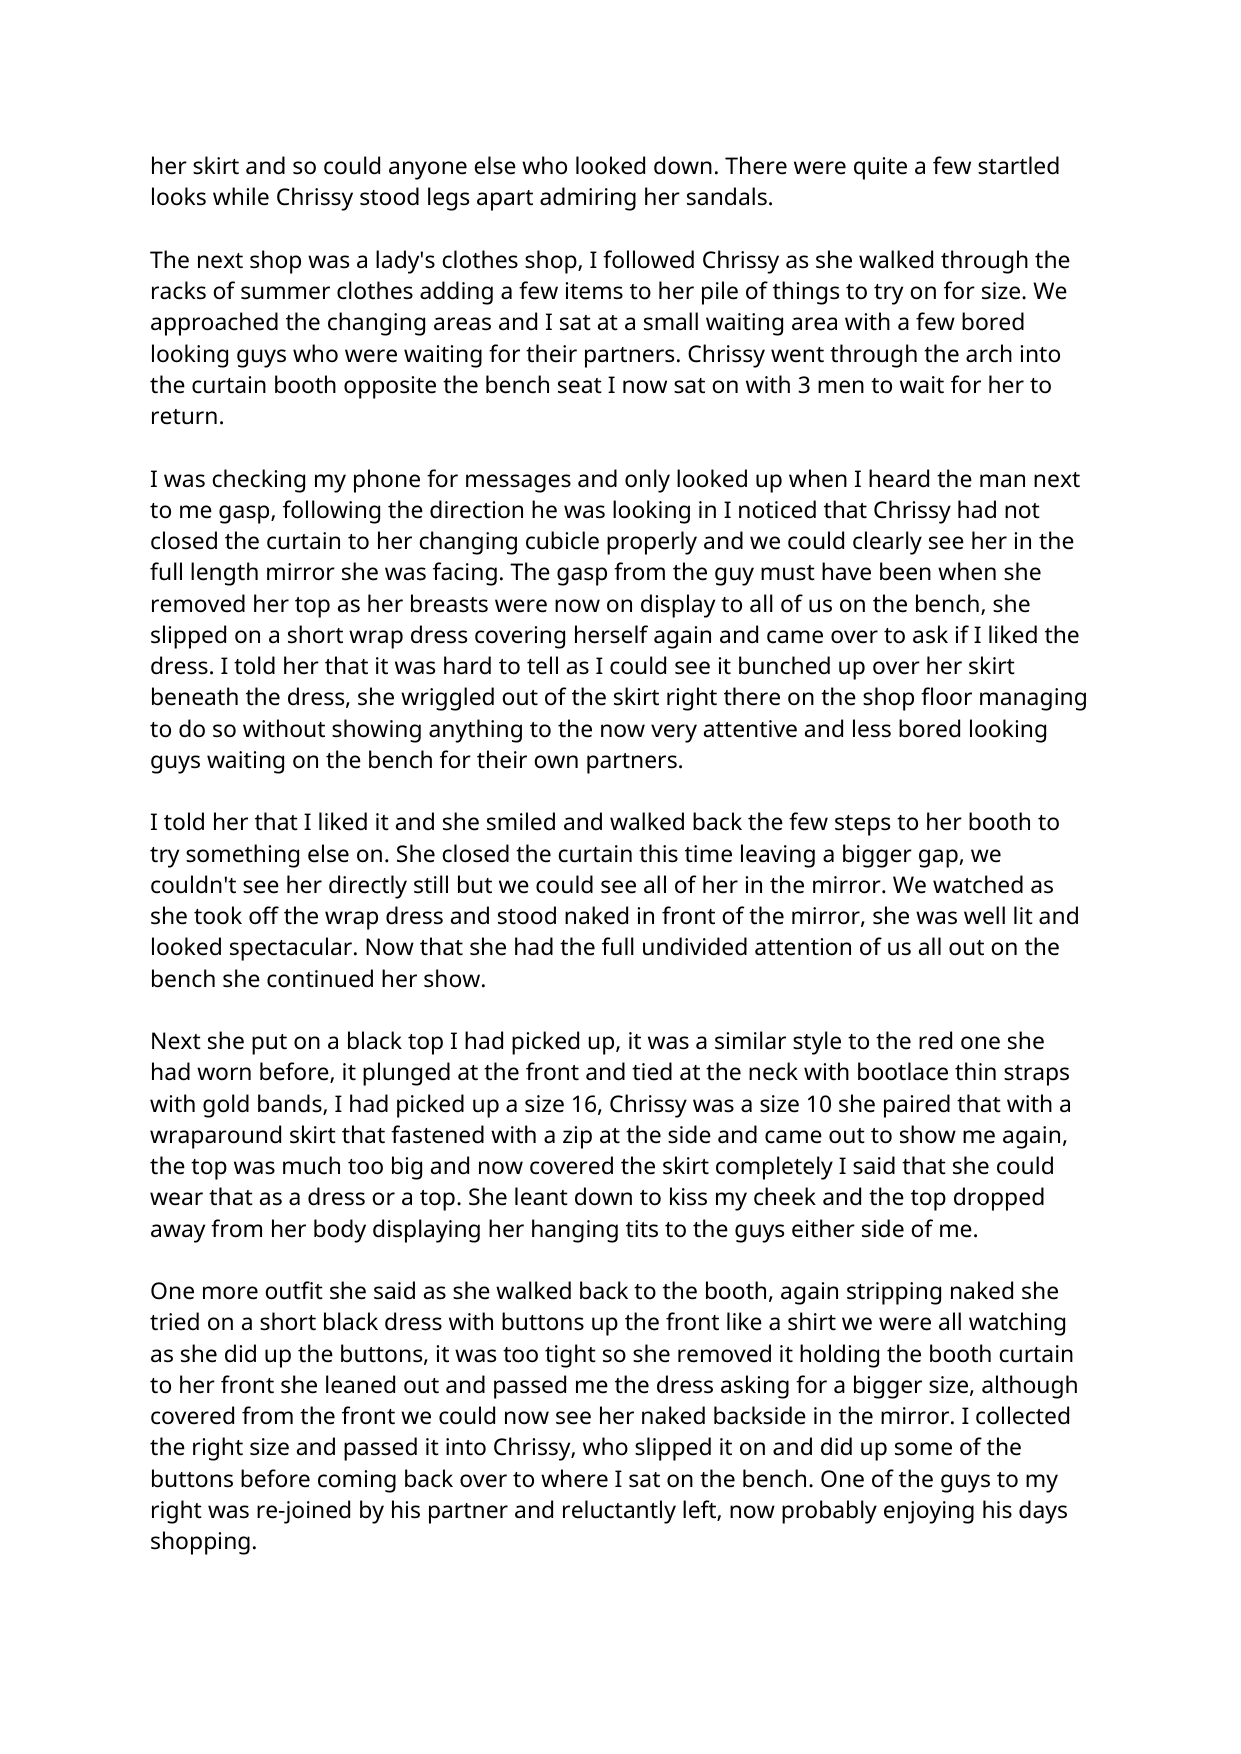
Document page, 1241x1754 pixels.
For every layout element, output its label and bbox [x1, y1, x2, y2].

text [150, 150, 1090, 1587]
